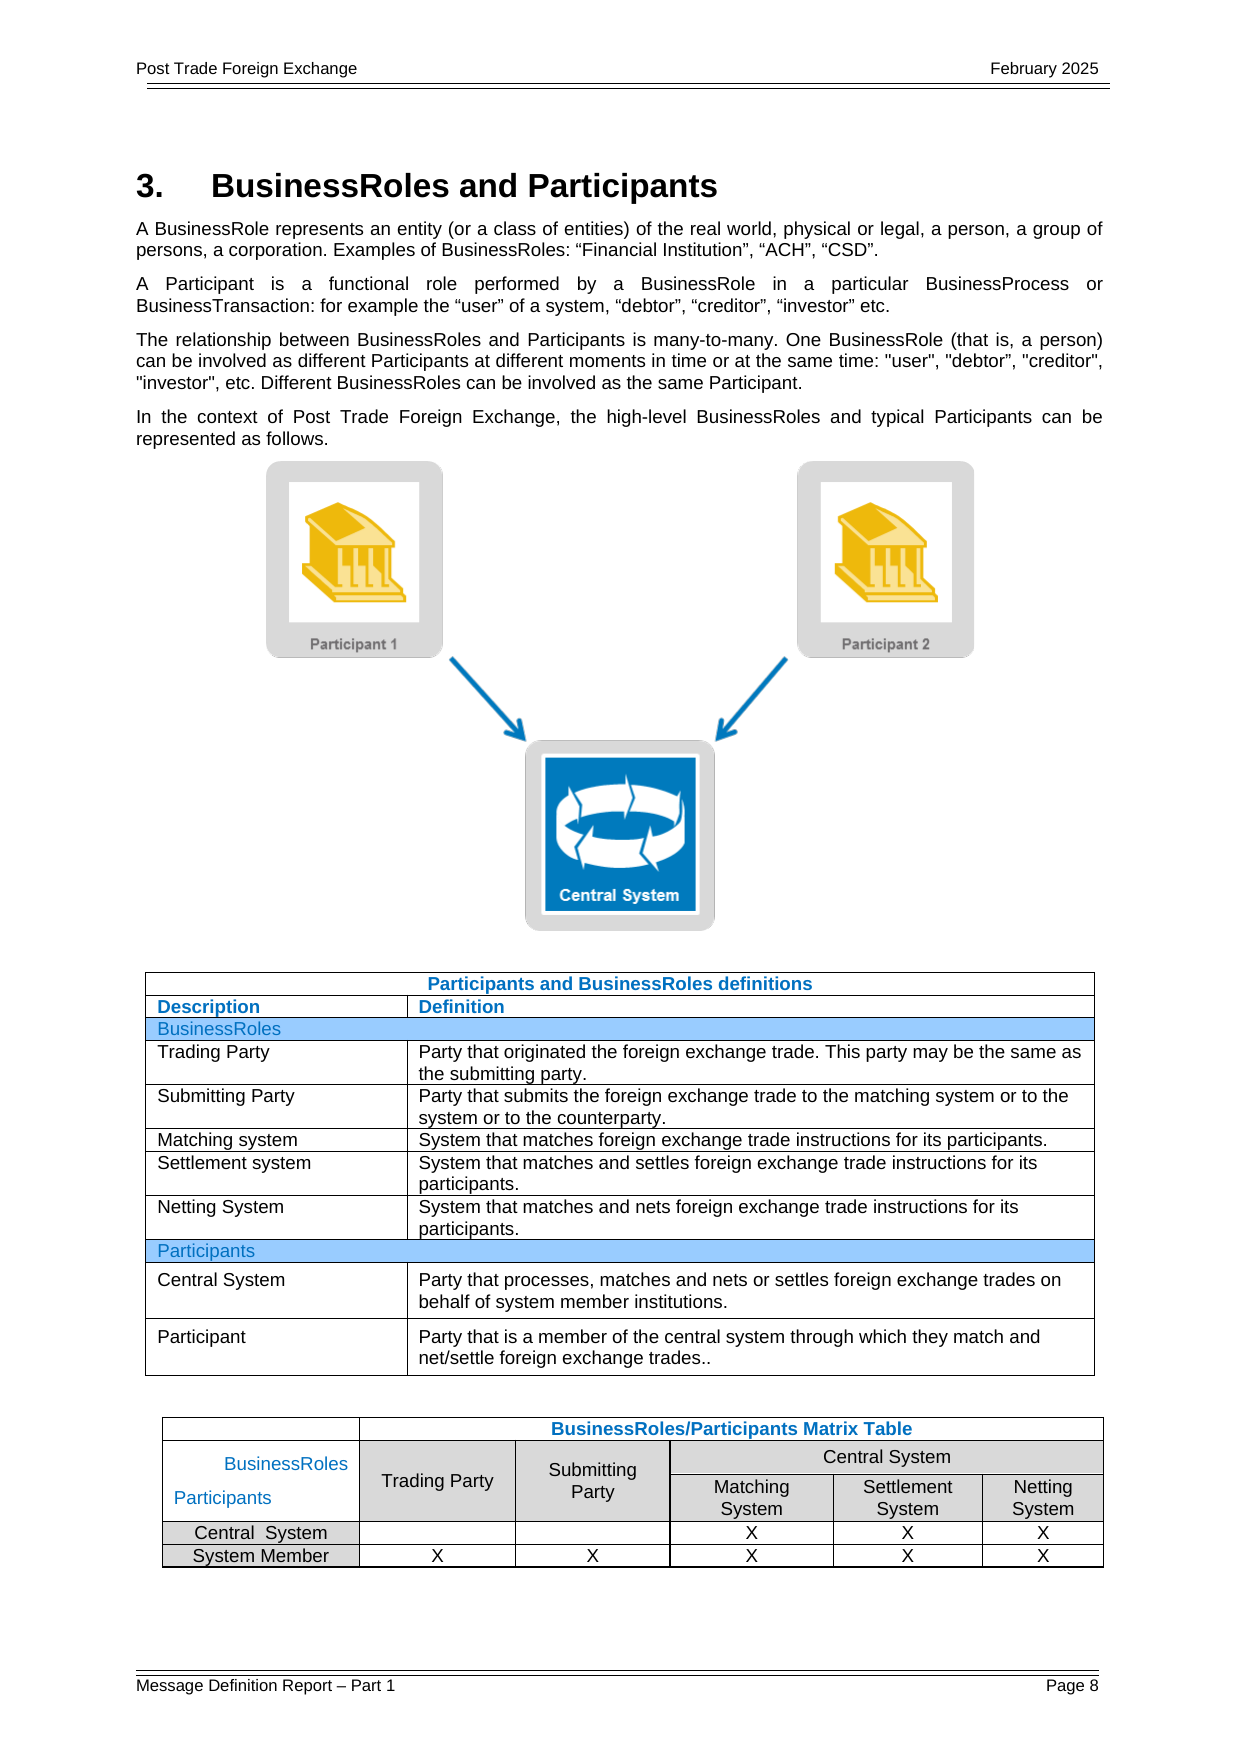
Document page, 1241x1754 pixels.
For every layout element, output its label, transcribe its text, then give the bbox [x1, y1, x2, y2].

table_cell [360, 1522, 515, 1544]
table_cell Participant [146, 1319, 407, 1375]
table_cell X [671, 1545, 833, 1566]
subtitle BusinessRoles and Participants [136, 167, 1104, 205]
text The relationship between BusinessRoles and Participants is many-to-many. One BusinessRole (that is, a person) can be involved as different Participants at different moments in time or at the same time: "user", "debtor”, "creditor", "investor", etc. Different BusinessRoles can be involved as the same Participant. [136, 329, 1104, 393]
table_cell System that matches foreign exchange trade instructions for its participants. [408, 1129, 1094, 1151]
table_cell Trading Party [360, 1441, 515, 1521]
table_cell Central System [146, 1263, 407, 1318]
text In the context of Post Trade Foreign Exchange, the high-level BusinessRoles and typical Participants can be represented as follows. [136, 406, 1104, 449]
table_cell Participants [146, 1240, 1094, 1262]
table_cell Trading Party [146, 1041, 407, 1084]
table_cell Description [146, 996, 407, 1017]
table_cell Central System [163, 1522, 359, 1544]
table_cell X [834, 1545, 982, 1566]
table_cell [516, 1522, 669, 1544]
text A Participant is a functional role performed by a BusinessRole in a particular BusinessProcess or BusinessTransaction: for example the “user” of a system, “debtor”, “creditor”, “investor” etc. [136, 273, 1104, 316]
table_cell BusinessRoles [146, 1018, 1094, 1040]
text A BusinessRole represents an entity (or a class of entities) of the real world, physical or legal, a person, a group of persons, a corporation. Examples of BusinessRoles: “Financial Institution”, “ACH”, “CSD”. [136, 217, 1104, 261]
table_cell X [671, 1522, 833, 1544]
table_cell System that matches and settles foreign exchange trade instructions for its participants. [408, 1152, 1094, 1195]
table_cell Submitting Party [516, 1441, 669, 1521]
table_cell Party that is a member of the central system through which they match and net/settle foreign exchange trades.. [408, 1319, 1094, 1375]
table_header Participants and BusinessRoles definitions [146, 973, 1094, 994]
table_cell Party that submits the foreign exchange trade to the matching system or to the system or to the counterparty. [408, 1085, 1094, 1128]
table_cell X [516, 1545, 669, 1566]
table_cell Party that originated the foreign exchange trade. This party may be the same as the submitting party. [408, 1041, 1094, 1084]
table_cell BusinessRoles Participants [163, 1441, 359, 1521]
picture [266, 461, 975, 931]
table_cell Definition [408, 996, 1094, 1017]
table_cell Matching System [671, 1475, 833, 1521]
table_cell System that matches and nets foreign exchange trade instructions for its participants. [408, 1196, 1094, 1239]
table_header [163, 1418, 359, 1439]
table_cell Submitting Party [146, 1085, 407, 1128]
table_cell Netting System [146, 1196, 407, 1239]
table_header BusinessRoles/Participants Matrix Table [360, 1418, 1103, 1439]
table_cell X [360, 1545, 515, 1566]
table_cell Party that processes, matches and nets or settles foreign exchange trades on behalf of system member institutions. [408, 1263, 1094, 1318]
table_cell System Member [163, 1545, 359, 1566]
table_cell X [983, 1545, 1103, 1566]
table_cell Settlement System [834, 1475, 982, 1521]
table_cell X [834, 1522, 982, 1544]
table_cell Central System [671, 1441, 1103, 1473]
table_cell X [983, 1522, 1103, 1544]
table_cell Settlement system [146, 1152, 407, 1195]
table_cell Netting System [983, 1475, 1103, 1521]
table_cell Matching system [146, 1129, 407, 1151]
